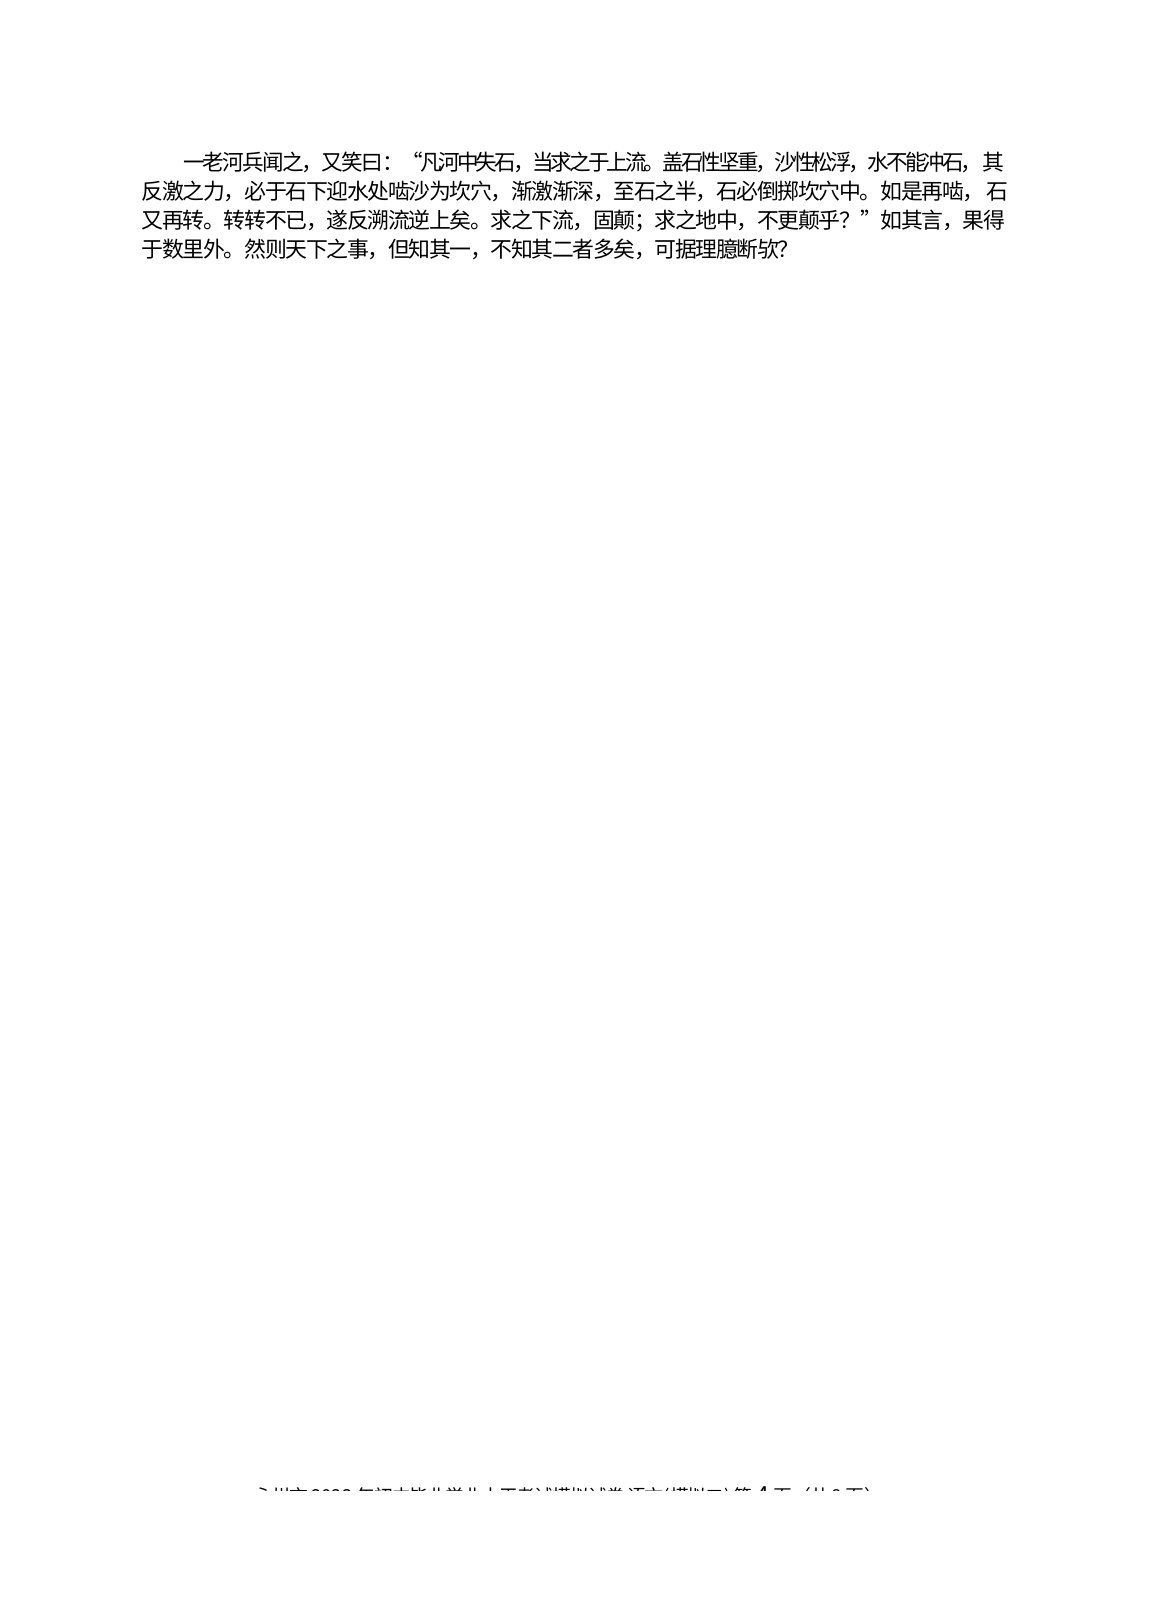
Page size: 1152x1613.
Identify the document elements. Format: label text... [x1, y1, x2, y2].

text 一老河兵闻之，又笑曰：“凡河中失石，当求之于上流。盖石性坚重，沙性松浮，水不能冲石，其反激之力，必于石下迎水处啮沙为坎穴，渐激渐深，至石之半，石必倒掷坎穴中。如是再啮， 石又再转。转转不已，遂反溯流逆上矣。求之下流，固颠；求之地中，不更颠乎？”如其言，果得于数里外。然则天下之事，但知其一，不知其二者多矣，可据理臆断欤？ [142, 148, 1022, 263]
